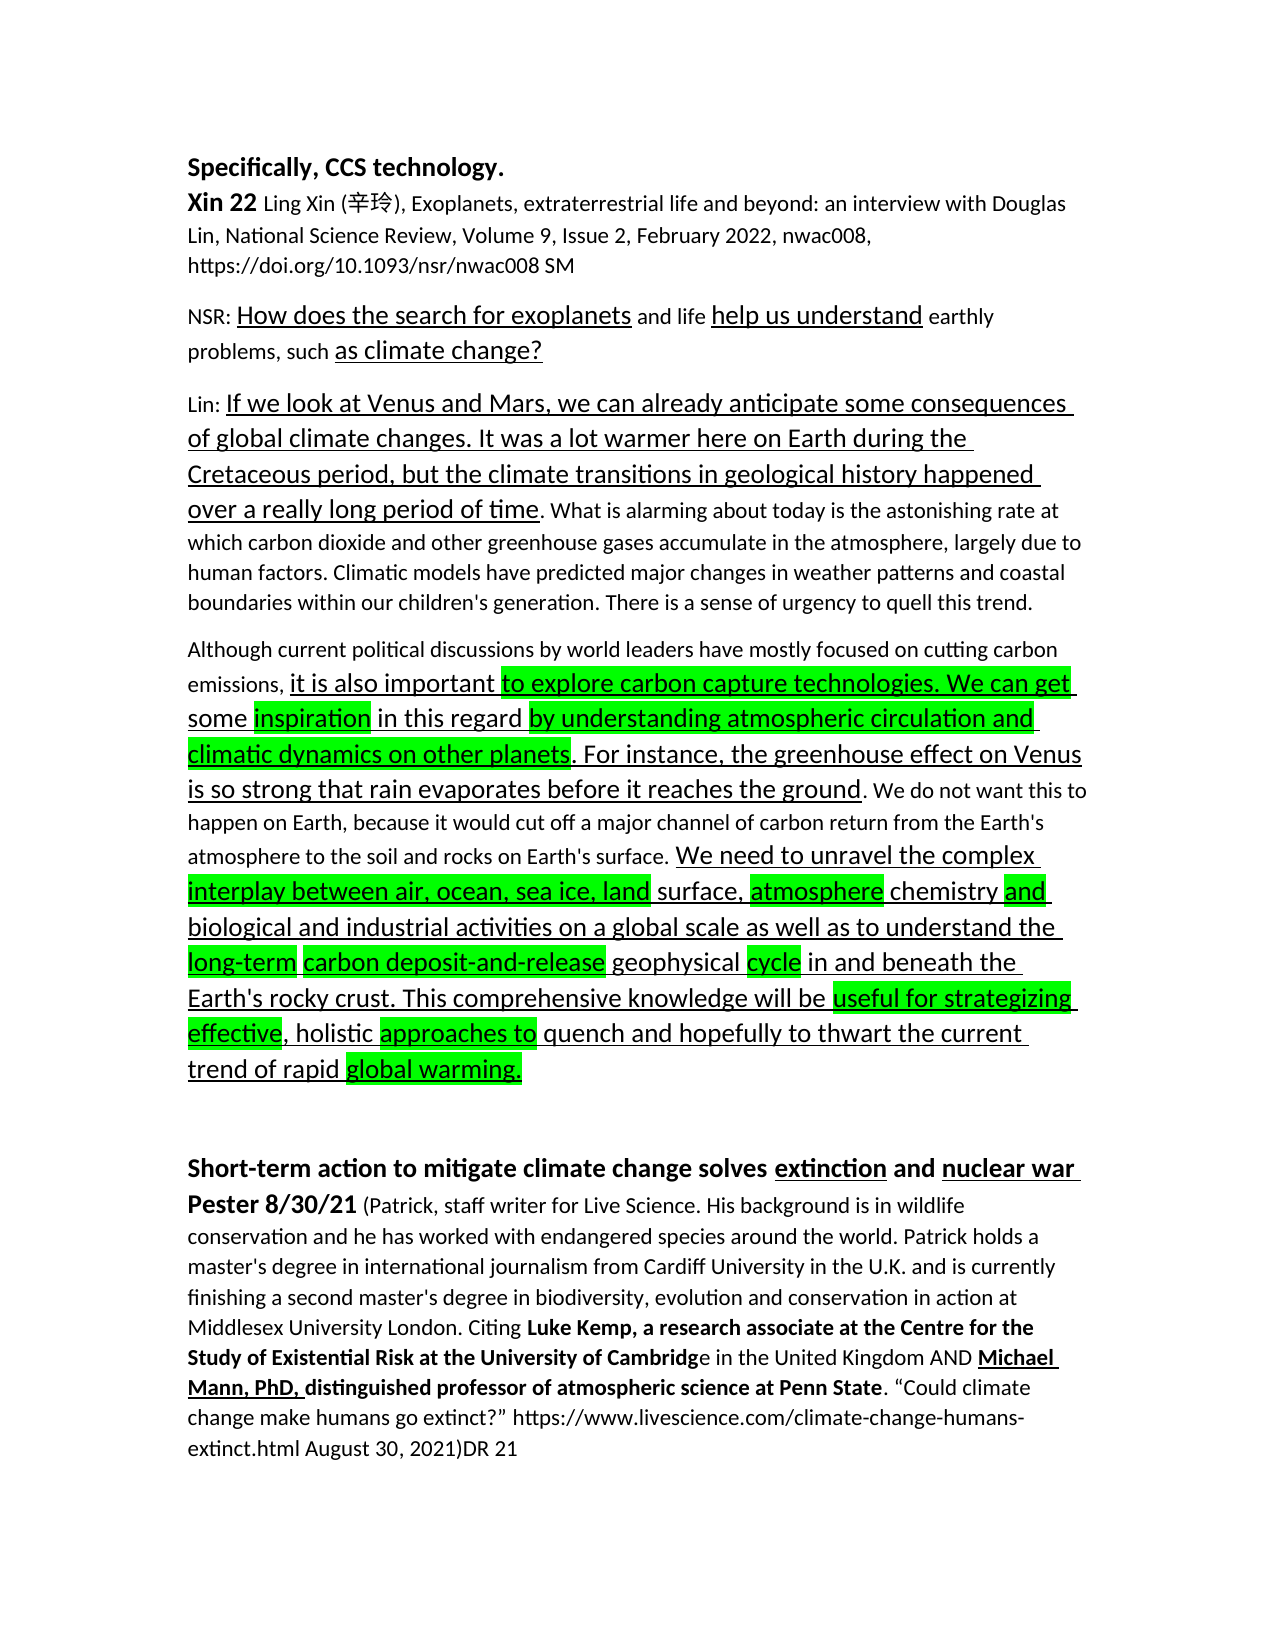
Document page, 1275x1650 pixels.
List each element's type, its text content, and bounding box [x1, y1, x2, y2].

text NSR: How does the search for exoplanets and life help us understand earthly problems, such as climate change? [187, 298, 1087, 367]
text Although current political discussions by world leaders have mostly focused on cutting carbon emissions, it is also important to explore carbon capture technologies. We can get some inspiration in this regard by understanding atmospheric circulation and climatic dynamics on other planets. For instance, the greenhouse effect on Venus is so strong that rain evaporates before it reaches the ground. We do not want this to happen on Earth, because it would cut off a major channel of carbon return from the Earth's atmosphere to the soil and rocks on Earth's surface. We need to unravel the complex interplay between air, ocean, sea ice, land surface, atmosphere chemistry and biological and industrial activities on a global scale as well as to understand the long-term carbon deposit-and-release geophysical cycle in and beneath the Earth's rocky crust. This comprehensive knowledge will be useful for strategizing effective, holistic approaches to quench and hopefully to thwart the current trend of rapid global warming. [187, 635, 1087, 1085]
subtitle Specifically, CCS technology. [187, 150, 1087, 183]
text Xin 22 Ling Xin (辛玲), Exoplanets, extraterrestrial life and beyond: an interview with Douglas Lin, National Science Review, Volume 9, Issue 2, February 2022, nwac008, https://doi.org/10.1093/nsr/nwac008 SM [187, 186, 1087, 279]
subtitle Short-term action to mitigate climate change solves extinction and nuclear war [187, 1151, 1087, 1184]
text Lin: If we look at Venus and Mars, we can already anticipate some consequences of global climate changes. It was a lot warmer here on Earth during the Cretaceous period, but the climate transitions in geological history happened over a really long period of time. What is alarming about today is the astonishing rate at which carbon dioxide and other greenhouse gases accumulate in the atmosphere, largely due to human factors. Climatic models have predicted major changes in weather patterns and coastal boundaries within our children's generation. There is a sense of urgency to quell this trend. [187, 386, 1087, 616]
text Pester 8/30/21 (Patrick, staff writer for Live Science. His background is in wildlife conservation and he has worked with endangered species around the world. Patrick holds a master's degree in international journalism from Cardiff University in the U.K. and is currently finishing a second master's degree in biodiversity, evolution and conservation in action at Middlesex University London. Citing Luke Kemp, a research associate at the Centre for the Study of Existential Risk at the University of Cambridge in the United Kingdom AND Michael Mann, PhD, distinguished professor of atmospheric science at Penn State. “Could climate change make humans go extinct?” https://www.livescience.com/climate-change-humans-extinct.html August 30, 2021)DR 21 [187, 1187, 1087, 1462]
